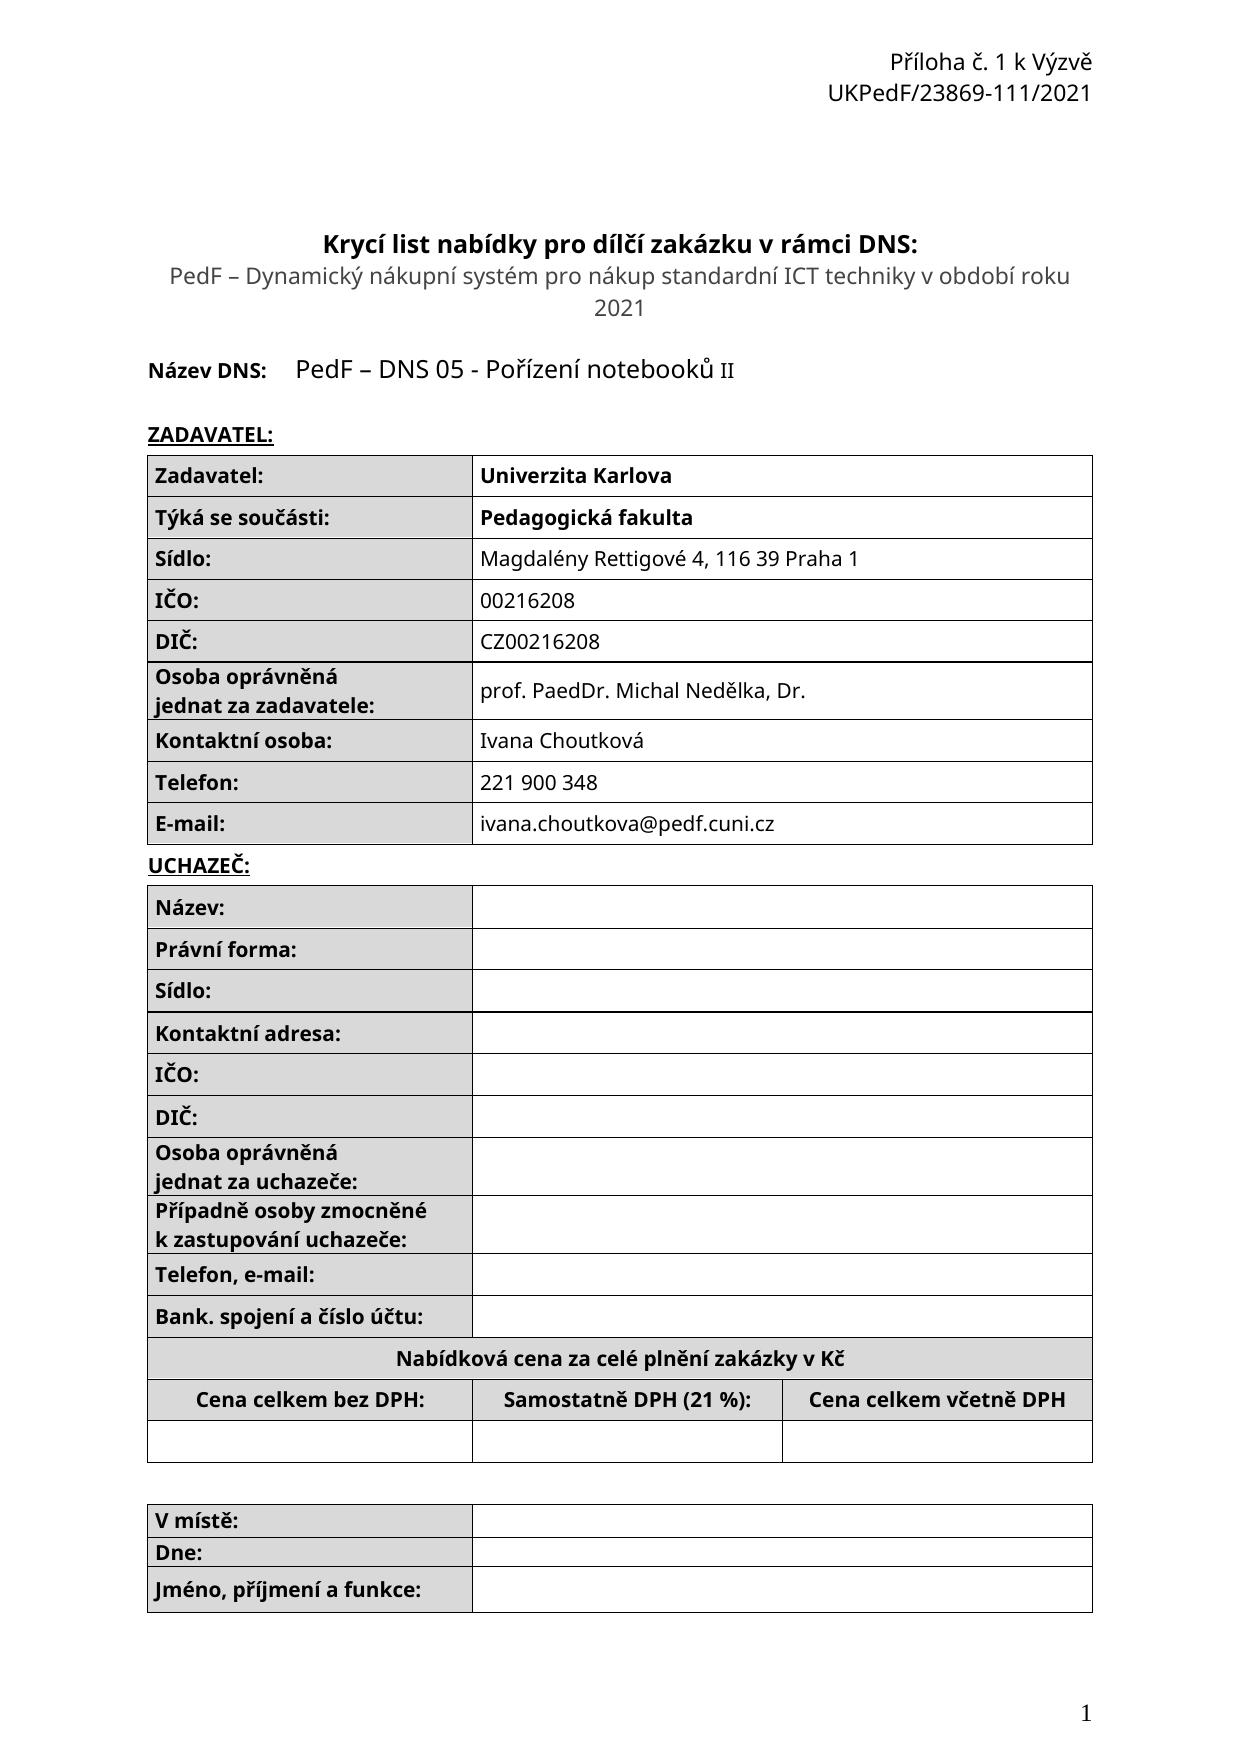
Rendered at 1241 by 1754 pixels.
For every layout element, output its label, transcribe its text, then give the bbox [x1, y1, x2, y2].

table_header V místě: [148, 1505, 472, 1537]
table_cell Právní forma: [148, 929, 472, 969]
table_cell [783, 1421, 1092, 1462]
table_cell [473, 1196, 1092, 1253]
table_cell Dne: [148, 1538, 472, 1566]
table_cell [148, 1421, 472, 1462]
table_cell IČO: [148, 1054, 472, 1095]
table_cell Samostatně DPH (21 %): [473, 1380, 782, 1420]
table_cell [473, 1567, 1092, 1612]
table_cell Osoba oprávněná jednat za uchazeče: [148, 1138, 472, 1195]
table_cell Ivana Choutková [473, 720, 1092, 761]
table_cell [473, 970, 1092, 1011]
table_cell Kontaktní osoba: [148, 720, 472, 761]
table_cell 00216208 [473, 580, 1092, 620]
table_cell Pedagogická fakulta [473, 497, 1092, 537]
table_cell Cena celkem bez DPH: [148, 1380, 472, 1420]
table_cell Nabídková cena za celé plnění zakázky v Kč [148, 1338, 1092, 1378]
text ZADAVATEL: [148, 420, 1092, 448]
table_cell [473, 1254, 1092, 1295]
table_cell IČO: [148, 580, 472, 620]
table_header Univerzita Karlova [473, 456, 1092, 496]
table_cell Sídlo: [148, 539, 472, 579]
table_cell E-mail: [148, 803, 472, 843]
table_cell [473, 1296, 1092, 1337]
table_cell Osoba oprávněná jednat za zadavatele: [148, 663, 472, 719]
table_cell Telefon, e-mail: [148, 1254, 472, 1295]
table_cell Cena celkem včetně DPH [783, 1380, 1092, 1420]
table_cell Týká se součásti: [148, 497, 472, 537]
table_cell CZ00216208 [473, 621, 1092, 661]
table_header Název: [148, 886, 472, 927]
table_cell 221 900 348 [473, 762, 1092, 802]
table_header [473, 886, 1092, 927]
text Krycí list nabídky pro dílčí zakázku v rámci DNS: [148, 226, 1092, 260]
text PedF – Dynamický nákupní systém pro nákup standardní ICT techniky v období roku 2021 [646, 260, 1092, 323]
table_cell prof. PaedDr. Michal Nedělka, Dr. [473, 663, 1092, 719]
table_cell Telefon: [148, 762, 472, 802]
table_cell Sídlo: [148, 970, 472, 1011]
table_cell Jméno, příjmení a funkce: [148, 1567, 472, 1612]
table_cell [473, 1054, 1092, 1095]
table_cell DIČ: [148, 621, 472, 661]
table_cell DIČ: [148, 1096, 472, 1137]
table_cell Kontaktní adresa: [148, 1013, 472, 1053]
table_cell [473, 929, 1092, 969]
text UCHAZEČ: [148, 851, 1092, 879]
table_header [473, 1505, 1092, 1537]
table_cell [473, 1013, 1092, 1053]
table_cell [473, 1538, 1092, 1566]
table_cell Bank. spojení a číslo účtu: [148, 1296, 472, 1337]
table_cell [473, 1138, 1092, 1195]
table_cell [473, 1096, 1092, 1137]
text Název DNS: PedF – DNS 05 - Pořízení notebooků II [148, 351, 1092, 385]
table_cell ivana.choutkova@pedf.cuni.cz [473, 803, 1092, 843]
text PedF – Dynamický nákupní systém pro nákup standardní ICT techniky v období roku 2021 [148, 260, 594, 323]
table_cell [473, 1421, 782, 1462]
table_cell Případně osoby zmocněné k zastupování uchazeče: [148, 1196, 472, 1253]
table_cell Magdalény Rettigové 4, 116 39 Praha 1 [473, 539, 1092, 579]
table_header Zadavatel: [148, 456, 472, 496]
